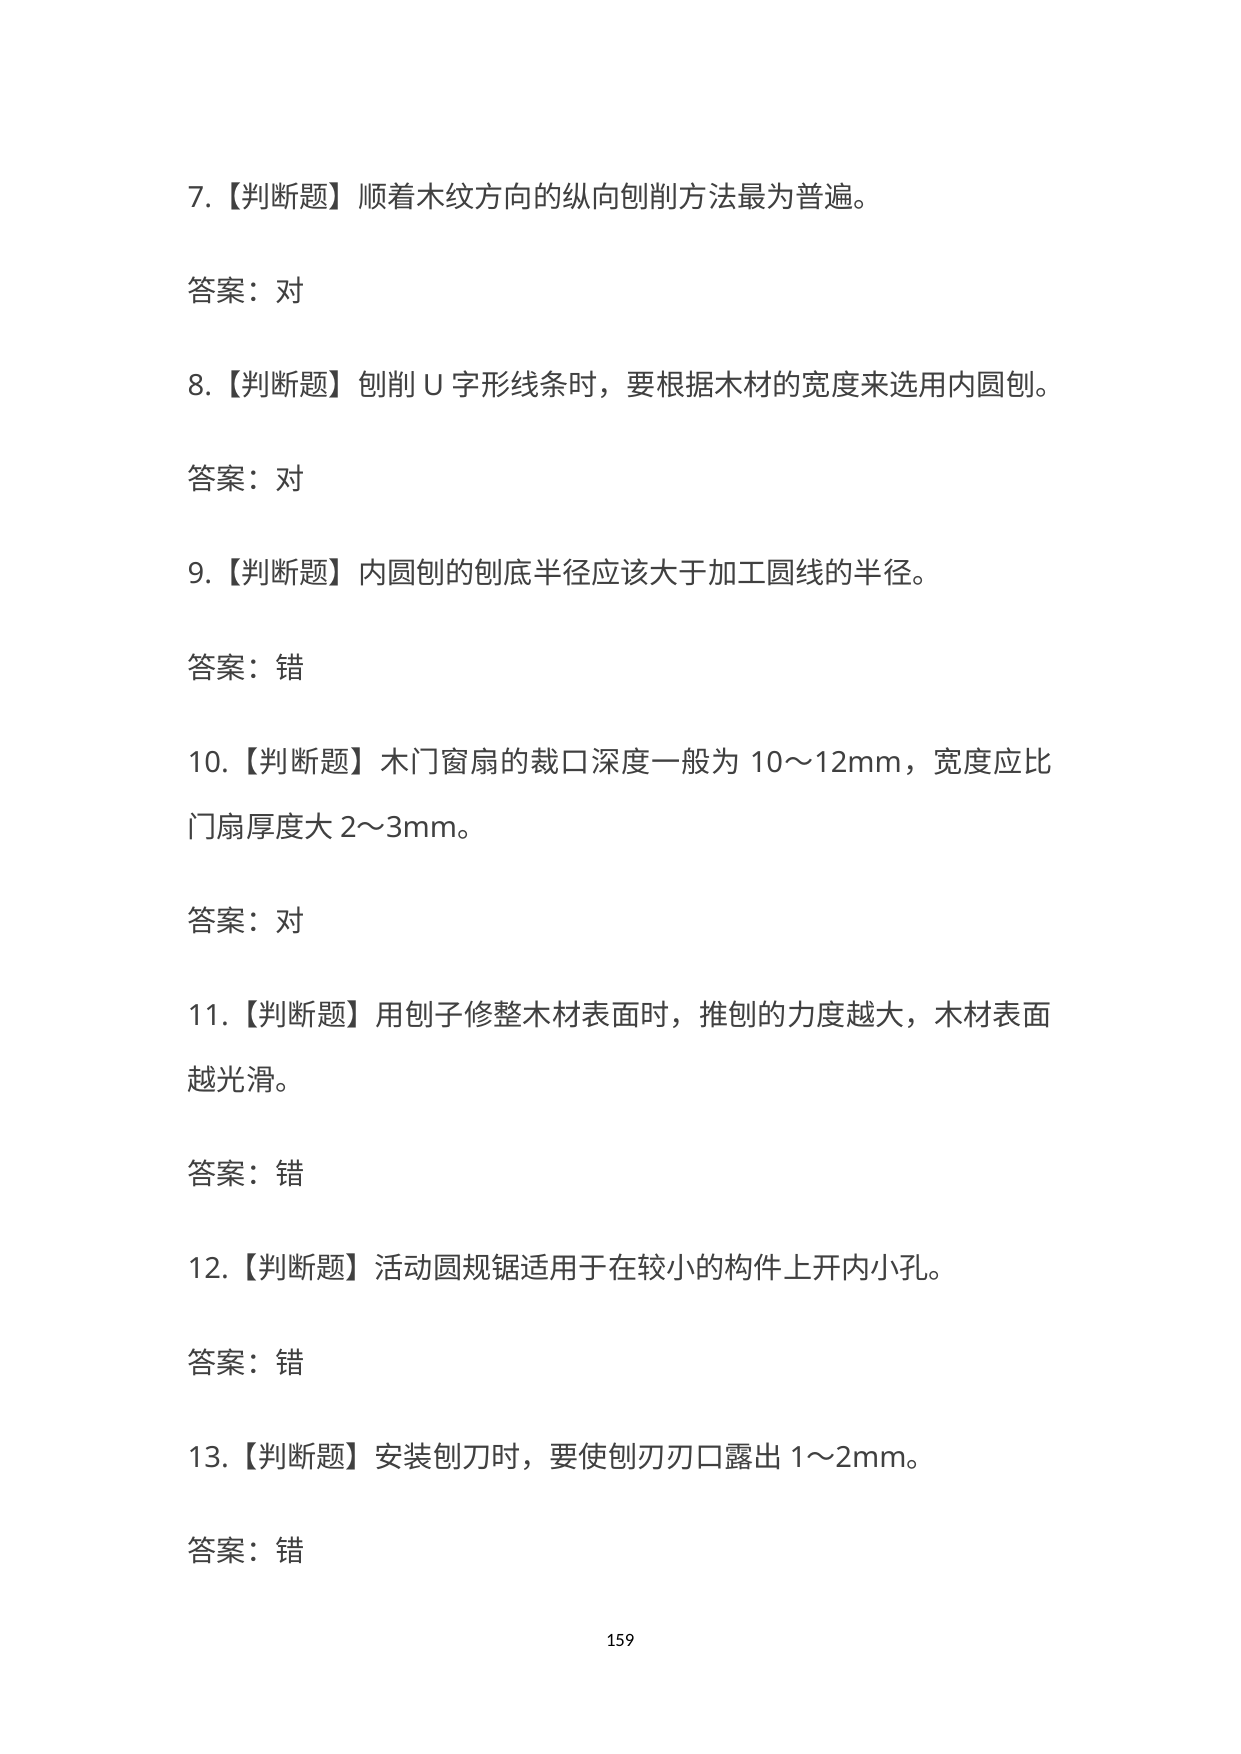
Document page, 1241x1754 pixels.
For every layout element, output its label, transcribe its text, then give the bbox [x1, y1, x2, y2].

list 10.【判断题】木门窗扇的裁口深度一般为 10～12mm，宽度应比门扇厚度大 2～3mm。 [187, 727, 1053, 857]
list 11.【判断题】用刨子修整木材表面时，推刨的力度越大，木材表面越光滑。 [187, 980, 1053, 1110]
list 7.【判断题】顺着木纹方向的纵向刨削方法最为普遍。 [187, 162, 1053, 227]
list 答案：对 [187, 256, 1053, 321]
list 答案：对 [187, 886, 1053, 951]
list 12.【判断题】活动圆规锯适用于在较小的构件上开内小孔。 [187, 1234, 1053, 1299]
list 答案：错 [187, 1328, 1053, 1393]
list 8.【判断题】刨削 U 字形线条时，要根据木材的宽度来选用内圆刨。 [187, 350, 1053, 415]
list 答案：错 [187, 1139, 1053, 1204]
list 答案：错 [187, 1516, 1053, 1581]
list 13.【判断题】安装刨刀时，要使刨刃刃口露出 1～2mm。 [187, 1422, 1053, 1487]
list 答案：错 [187, 633, 1053, 698]
list 答案：对 [187, 444, 1053, 509]
list 9.【判断题】内圆刨的刨底半径应该大于加工圆线的半径。 [187, 539, 1053, 604]
